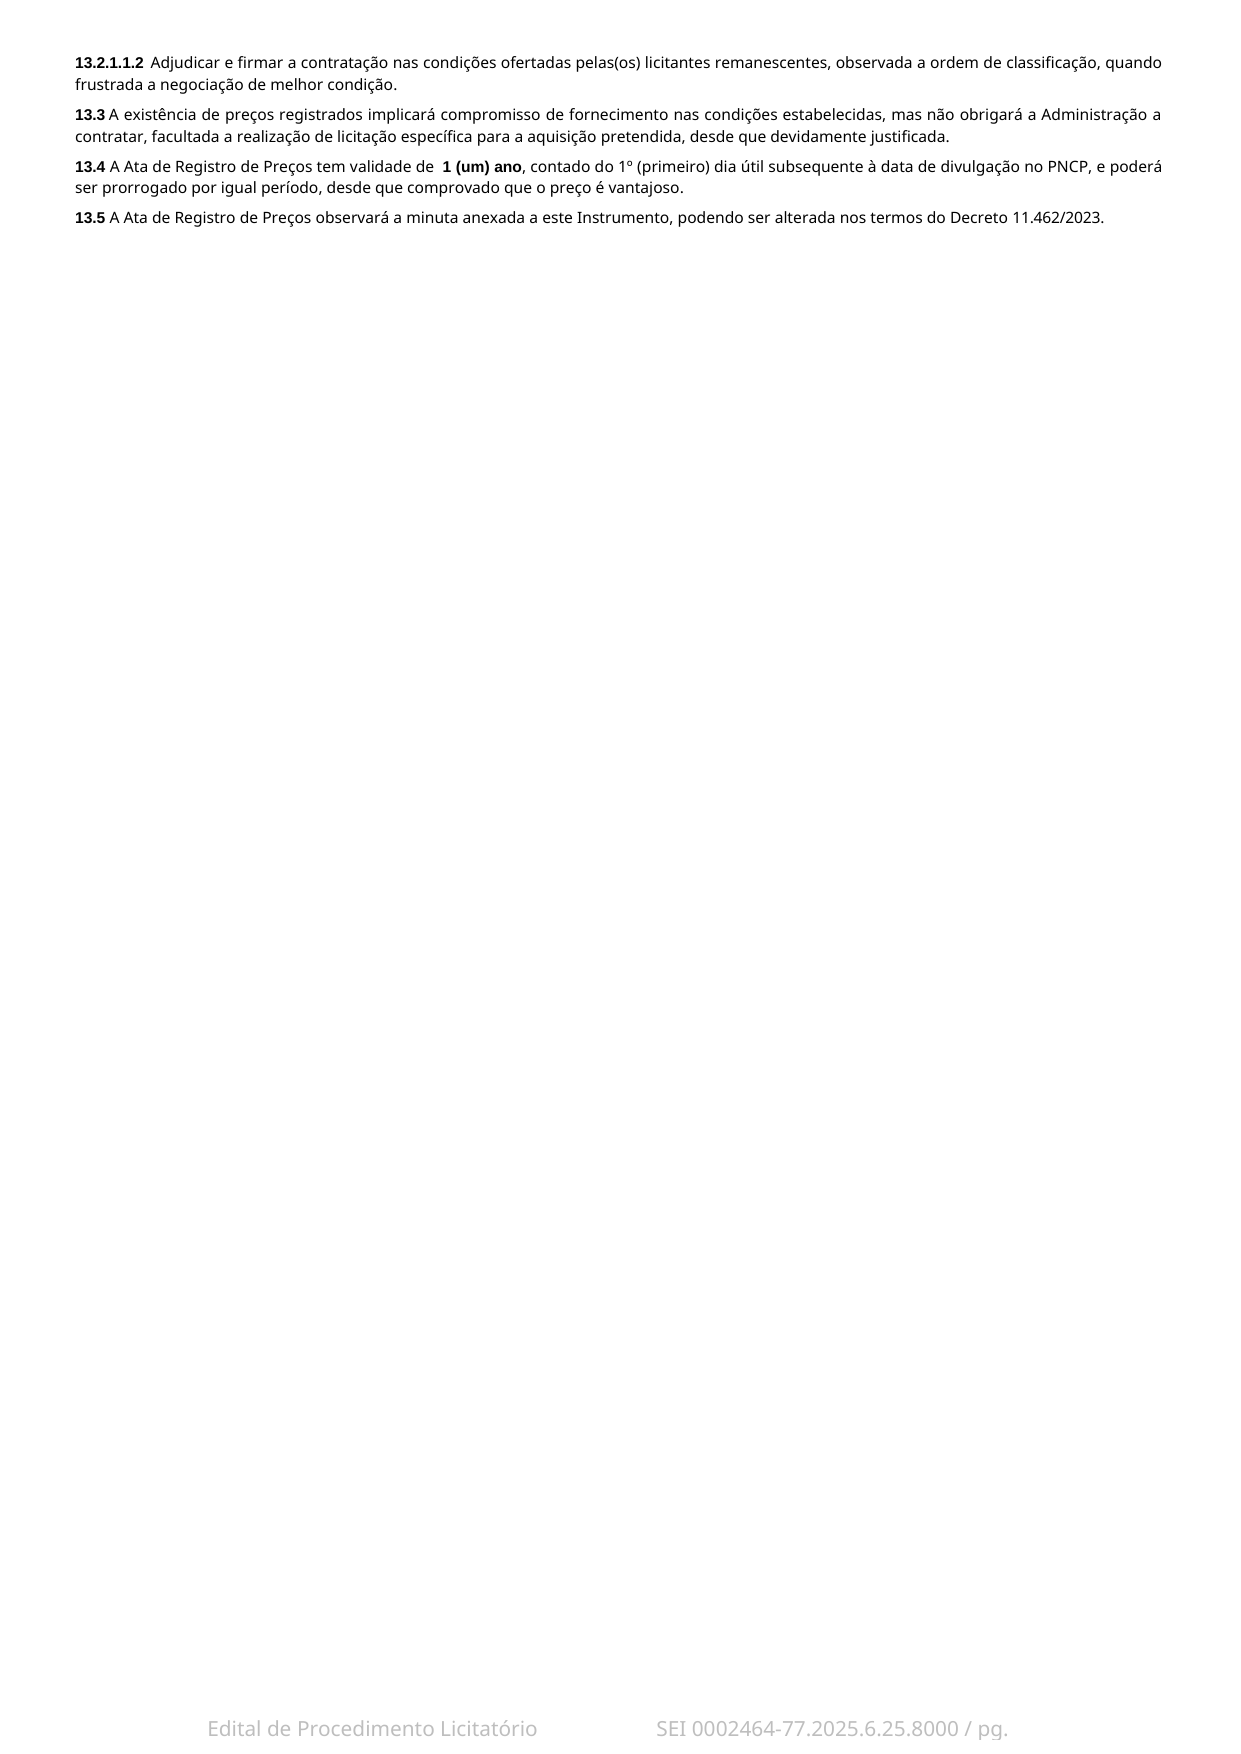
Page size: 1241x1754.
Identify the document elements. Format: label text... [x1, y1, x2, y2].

list A Ata de Registro de Preços observará a minuta anexada a este Instrumento, podendo ser alterada nos termos do Decreto 11.462/2023. [75, 207, 1181, 228]
list A existência de preços registrados implicará compromisso de fornecimento nas condições estabelecidas, mas não obrigará a Administração a contratar, facultada a realização de licitação específica para a aquisição pretendida, desde que devidamente justificada. [75, 104, 1162, 147]
list Adjudicar e firmar a contratação nas condições ofertadas pelas(os) licitantes remanescentes, observada a ordem de classificação, quando frustrada a negociação de melhor condição. [75, 52, 1164, 95]
list A Ata de Registro de Preços tem validade de 1 (um) ano, contado do 1º (primeiro) dia útil subsequente à data de divulgação no PNCP, e poderá ser prorrogado por igual período, desde que comprovado que o preço é vantajoso. [75, 155, 1163, 198]
